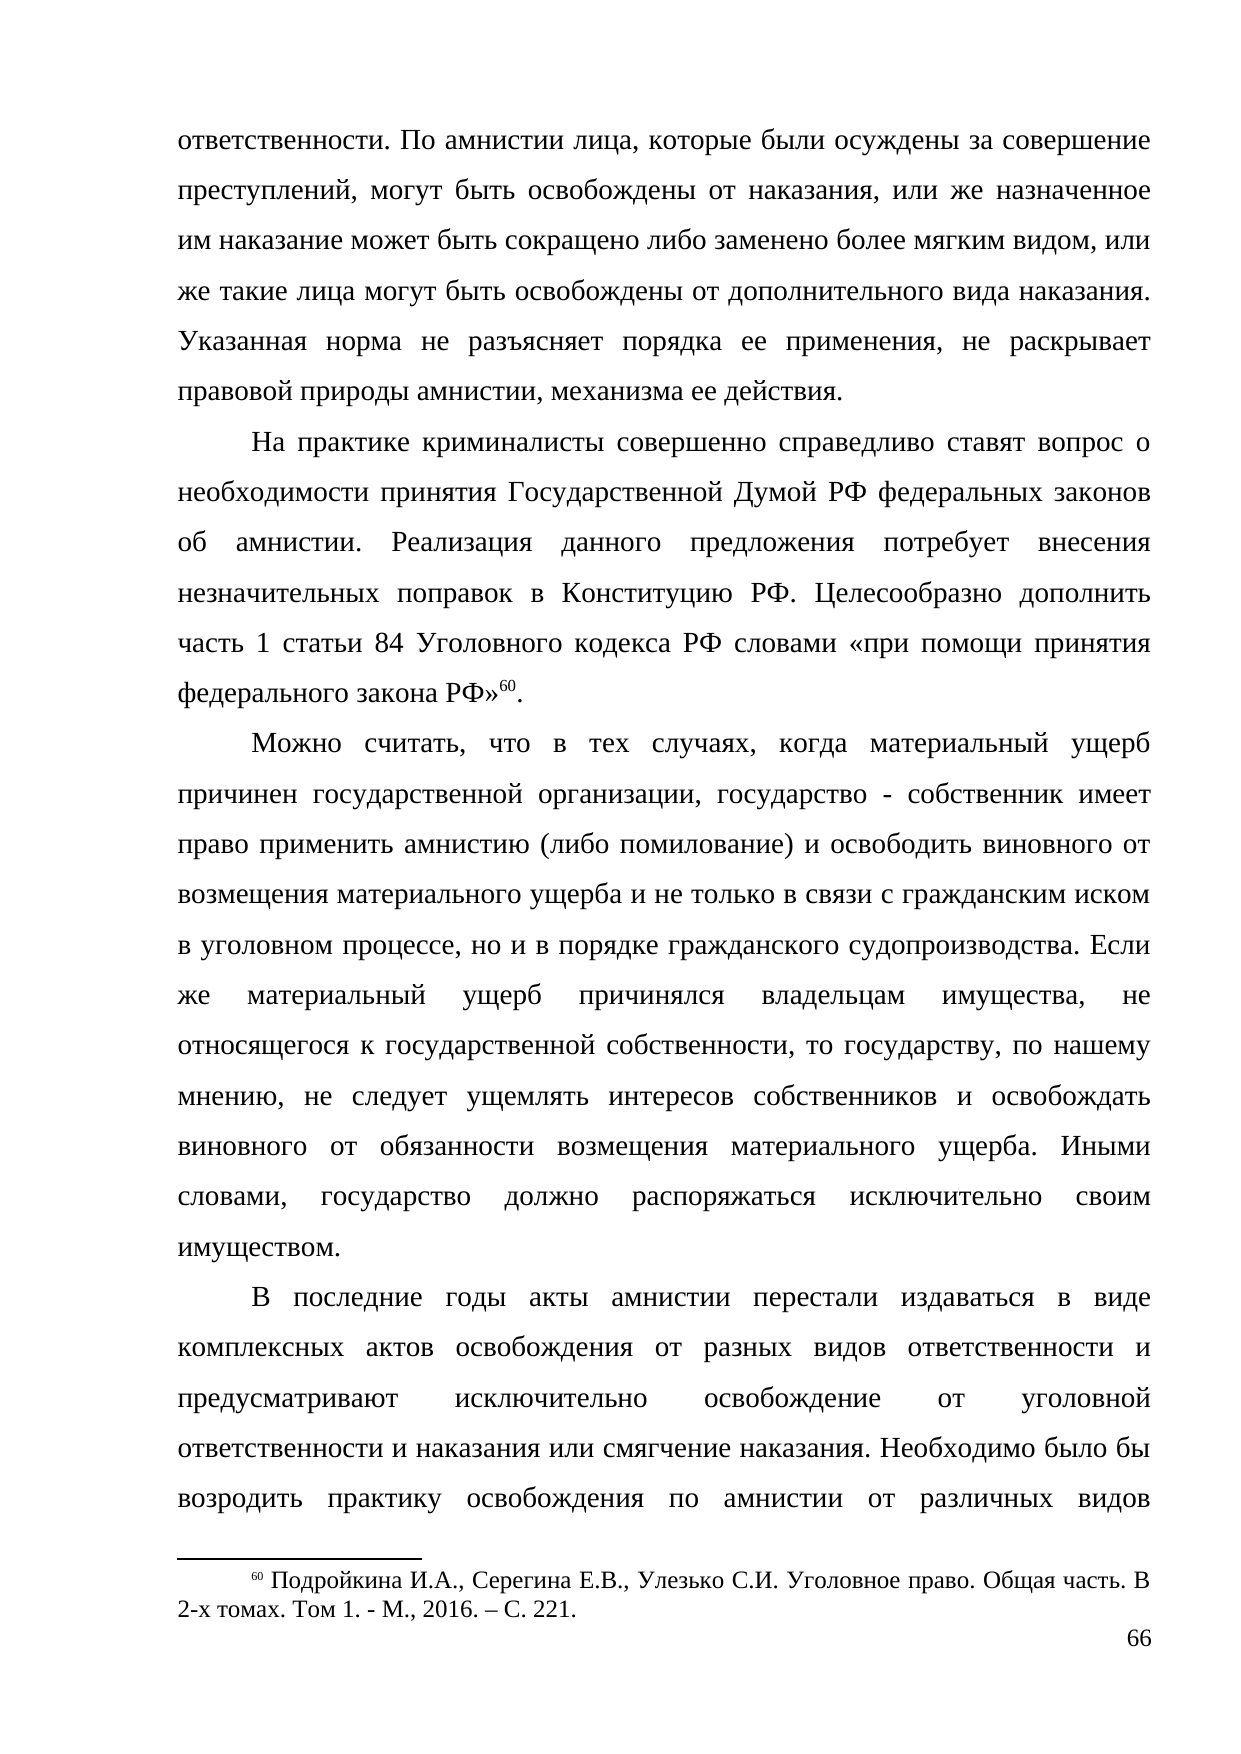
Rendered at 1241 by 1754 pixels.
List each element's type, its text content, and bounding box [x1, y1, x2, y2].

text Можно считать, что в тех случаях, когда материальный ущерб причинен государственной организации, государство - собственник имеет право применить амнистию (либо помилование) и освободить виновного от возмещения материального ущерба и не только в связи с гражданским иском в уголовном процессе, но и в порядке гражданского судопроизводства. Если же материальный ущерб причинялся владельцам имущества, не относящегося к государственной собственности, то государству, по нашему мнению, не следует ущемлять интересов собственников и освобождать виновного от обязанности возмещения материального ущерба. Иными словами, государство должно распоряжаться исключительно своим имуществом. [177, 726, 1152, 1262]
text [177, 122, 1152, 407]
text На практике криминалисты совершенно справедливо ставят вопрос o необходимости принятия Государственной Думой РФ федеральных законов об амнистии. Реализация данного предложения потребует внесения незначительных поправок в Конституцию РФ. Целесообразно дополнить часть 1 статьи 84 Уголовного кодекса РФ словами «при помощи принятия федерального закона РФ». [177, 424, 1152, 709]
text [177, 1279, 1152, 1514]
